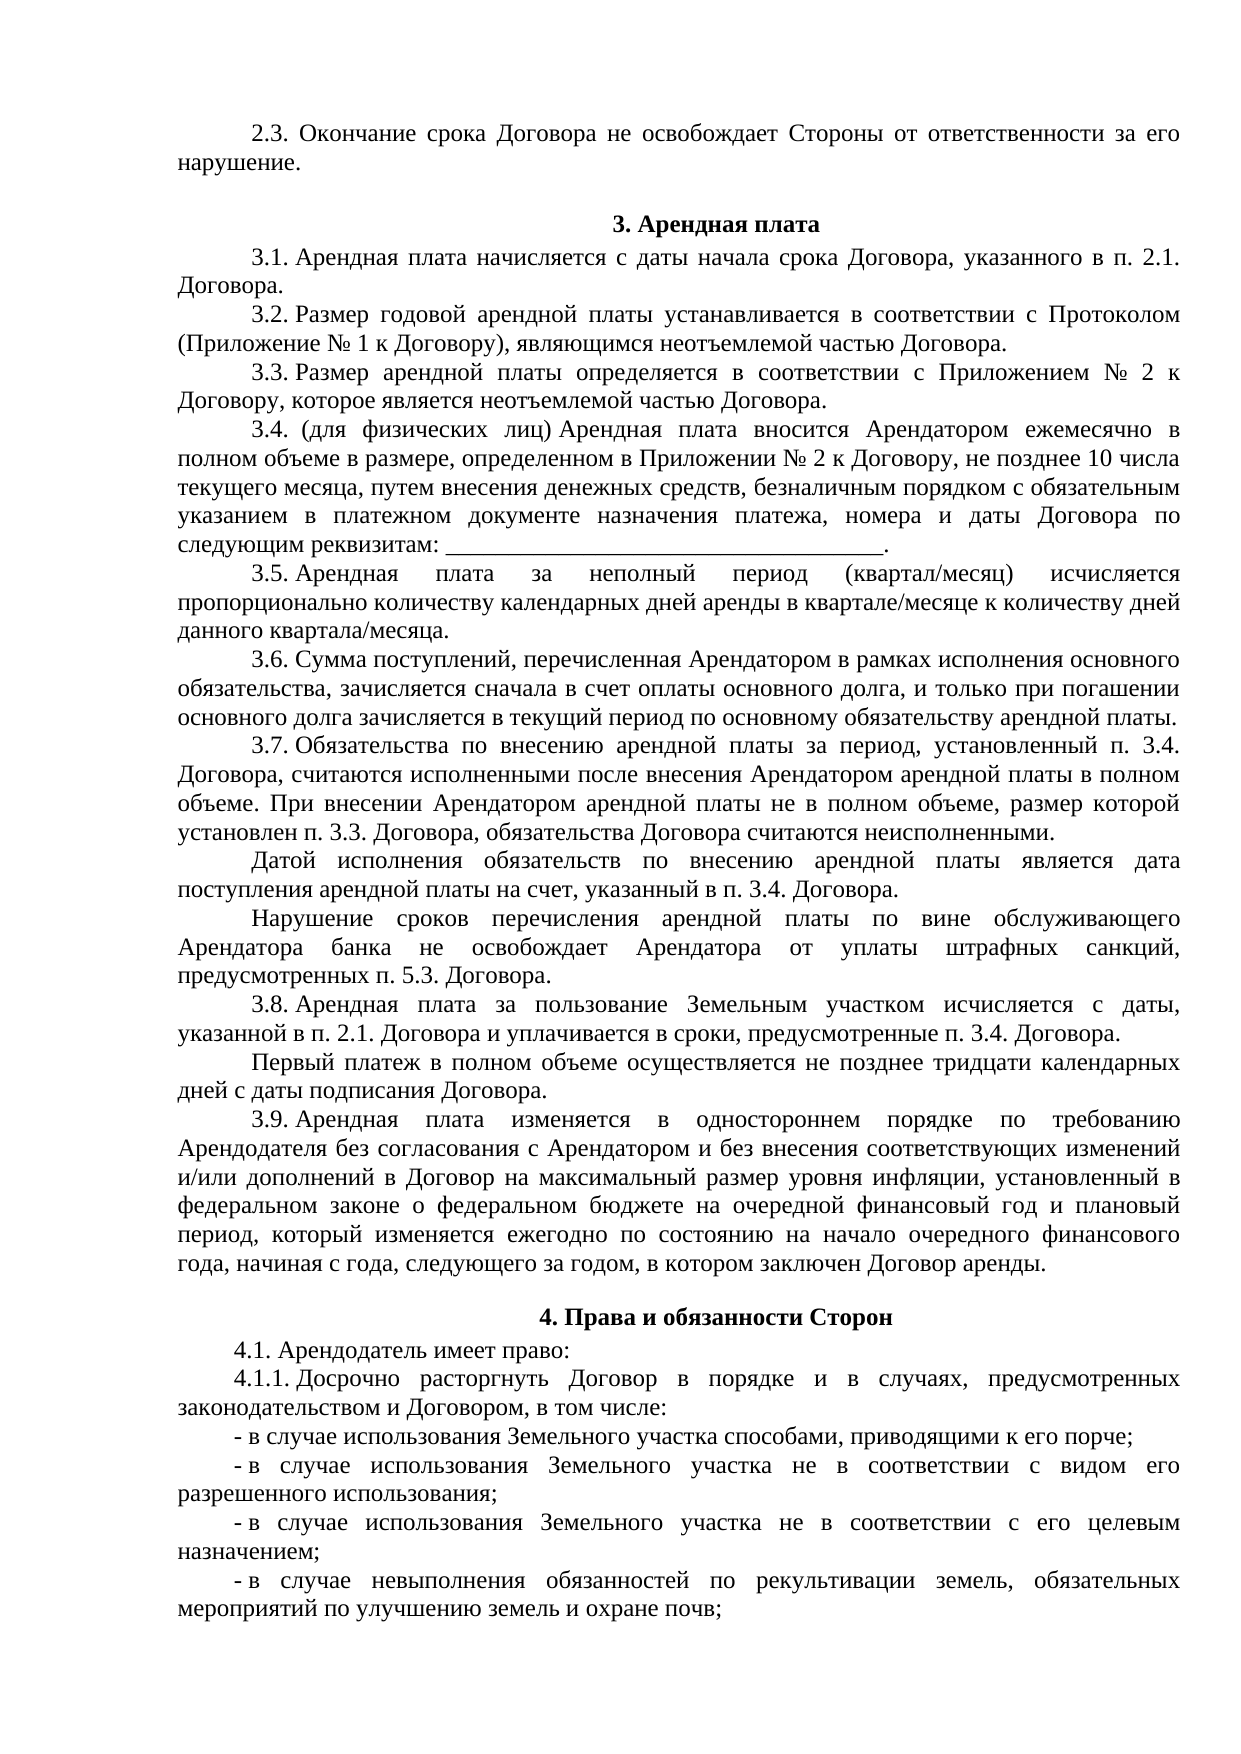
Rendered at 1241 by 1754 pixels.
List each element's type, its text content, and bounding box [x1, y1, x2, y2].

text 3.3. Размер арендной платы определяется в соответствии с Приложением № 2 к Договору, которое является неотъемлемой частью Договора. [177, 357, 1181, 414]
text 3.4. (для физических лиц) Арендная плата вносится Арендатором ежемесячно в полном объеме в размере, определенном в Приложении № 2 к Договору, не позднее 10 числа текущего месяца, путем внесения денежных средств, безналичным порядком с обязательным указанием в платежном документе назначения платежа, номера и даты Договора по следующим реквизитам: ___________________________________. [177, 414, 1181, 558]
text 3. Арендная плата [177, 209, 1181, 237]
text - в случае невыполнения обязанностей по рекультивации земель, обязательных мероприятий по улучшению земель и охране почв; [177, 1565, 1181, 1622]
text Первый платеж в полном объеме осуществляется не позднее тридцати календарных дней с даты подписания Договора. [177, 1047, 1181, 1104]
text 3.2. Размер годовой арендной платы устанавливается в соответствии с Протоколом (Приложение № 1 к Договору), являющимся неотъемлемой частью Договора. [177, 299, 1181, 357]
text 3.5. Арендная плата за неполный период (квартал/месяц) исчисляется пропорционально количеству календарных дней аренды в квартале/месяце к количеству дней данного квартала/месяца. [177, 558, 1181, 644]
text Нарушение сроков перечисления арендной платы по вине обслуживающего Арендатора банка не освобождает Арендатора от уплаты штрафных санкций, предусмотренных п. 5.3. Договора. [177, 903, 1181, 989]
text - в случае использования Земельного участка не в соответствии с видом его разрешенного использования; [177, 1450, 1181, 1507]
text 3.7. Обязательства по внесению арендной платы за период, установленный п. 3.4. Договора, считаются исполненными после внесения Арендатором арендной платы в полном объеме. При внесении Арендатором арендной платы не в полном объеме, размер которой установлен п. 3.3. Договора, обязательства Договора считаются неисполненными. [177, 730, 1181, 845]
text 4.1.1. Досрочно расторгнуть Договор в порядке и в случаях, предусмотренных законодательством и Договором, в том числе: [177, 1363, 1181, 1421]
text 3.9. Арендная плата изменяется в одностороннем порядке по требованию Арендодателя без согласования с Арендатором и без внесения соответствующих изменений и/или дополнений в Договор на максимальный размер уровня инфляции, установленный в федеральном законе о федеральном бюджете на очередной финансовый год и плановый период, который изменяется ежегодно по состоянию на начало очередного финансового года, начиная с года, следующего за годом, в котором заключен Договор аренды. [177, 1104, 1181, 1277]
text 3.6. Сумма поступлений, перечисленная Арендатором в рамках исполнения основного обязательства, зачисляется сначала в счет оплаты основного долга, и только при погашении основного долга зачисляется в текущий период по основному обязательству арендной платы. [177, 644, 1181, 730]
text - в случае использования Земельного участка способами, приводящими к его порче; [177, 1421, 1181, 1450]
text 3.1. Арендная плата начисляется с даты начала срока Договора, указанного в п. 2.1. Договора. [177, 242, 1181, 299]
text 4. Права и обязанности Сторон [177, 1302, 1181, 1330]
text 4.1. Арендодатель имеет право: [177, 1335, 1181, 1363]
text Датой исполнения обязательств по внесению арендной платы является дата поступления арендной платы на счет, указанный в п. 3.4. Договора. [177, 845, 1181, 903]
text 2.3. Окончание срока Договора не освобождает Стороны от ответственности за его нарушение. [177, 118, 1181, 176]
text - в случае использования Земельного участка не в соответствии с его целевым назначением; [177, 1507, 1181, 1565]
text 3.8. Арендная плата за пользование Земельным участком исчисляется с даты, указанной в п. 2.1. Договора и уплачивается в сроки, предусмотренные п. 3.4. Договора. [177, 989, 1181, 1047]
